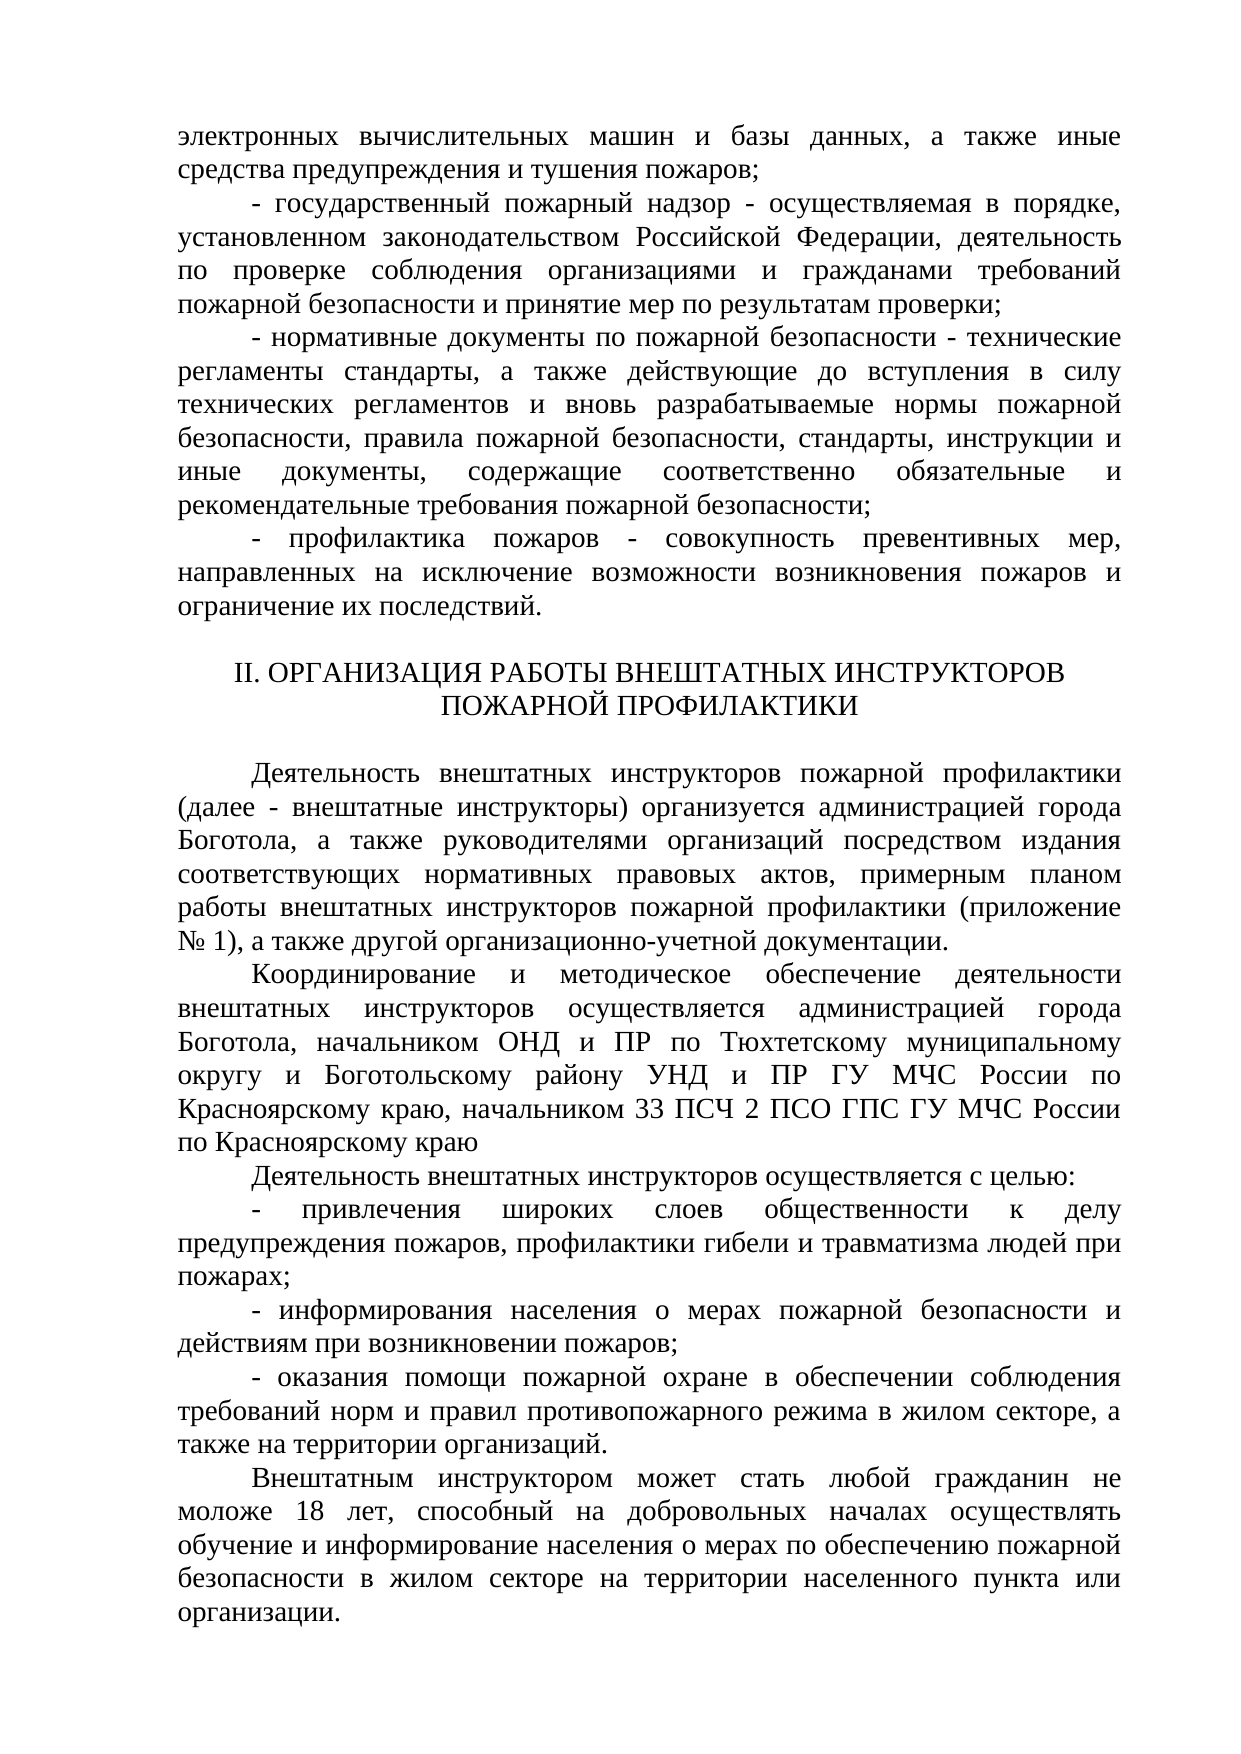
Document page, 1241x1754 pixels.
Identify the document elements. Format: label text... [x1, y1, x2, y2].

text - нормативные документы по пожарной безопасности - технические регламенты стандарты, а также действующие до вступления в силу технических регламентов и вновь разрабатываемые нормы пожарной безопасности, правила пожарной безопасности, стандарты, инструкции и иные документы, содержащие соответственно обязательные и рекомендательные требования пожарной безопасности; [177, 319, 1122, 521]
text - государственный пожарный надзор - осуществляемая в порядке, установленном законодательством Российской Федерации, деятельность по проверке соблюдения организациями и гражданами требований пожарной безопасности и принятие мер по результатам проверки; [177, 185, 1122, 319]
text Внештатным инструктором может стать любой гражданин не моложе 18 лет, способный на добровольных началах осуществлять обучение и информирование населения о мерах по обеспечению пожарной безопасности в жилом секторе на территории населенного пункта или организации. [177, 1460, 1122, 1627]
text Деятельность внештатных инструкторов осуществляется с целью: [177, 1158, 1122, 1191]
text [177, 118, 1122, 185]
text Координирование и методическое обеспечение деятельности внештатных инструкторов осуществляется администрацией города Боготола, начальником ОНД и ПР по Тюхтетскому муниципальному округу и Боготольскому району УНД и ПР ГУ МЧС России по Красноярскому краю, начальником 33 ПСЧ 2 ПСО ГПС ГУ МЧС России по Красноярскому краю [177, 957, 1122, 1158]
text - профилактика пожаров - совокупность превентивных мер, направленных на исключение возможности возникновения пожаров и ограничение их последствий. [177, 521, 1122, 621]
text Деятельность внештатных инструкторов пожарной профилактики (далее - внештатные инструкторы) организуется администрацией города Боготола, а также руководителями организаций посредством издания соответствующих нормативных правовых актов, примерным планом работы внештатных инструкторов пожарной профилактики (приложение № 1), а также другой организационно-учетной документации. [177, 755, 1122, 957]
text - оказания помощи пожарной охране в обеспечении соблюдения требований норм и правил противопожарного режима в жилом секторе, а также на территории организаций. [177, 1359, 1122, 1460]
text II. ОРГАНИЗАЦИЯ РАБОТЫ ВНЕШТАТНЫХ ИНСТРУКТОРОВ ПОЖАРНОЙ ПРОФИЛАКТИКИ [177, 655, 1122, 722]
text - привлечения широких слоев общественности к делу предупреждения пожаров, профилактики гибели и травматизма людей при пожарах; [177, 1191, 1122, 1292]
text - информирования населения о мерах пожарной безопасности и действиям при возникновении пожаров; [177, 1292, 1122, 1359]
